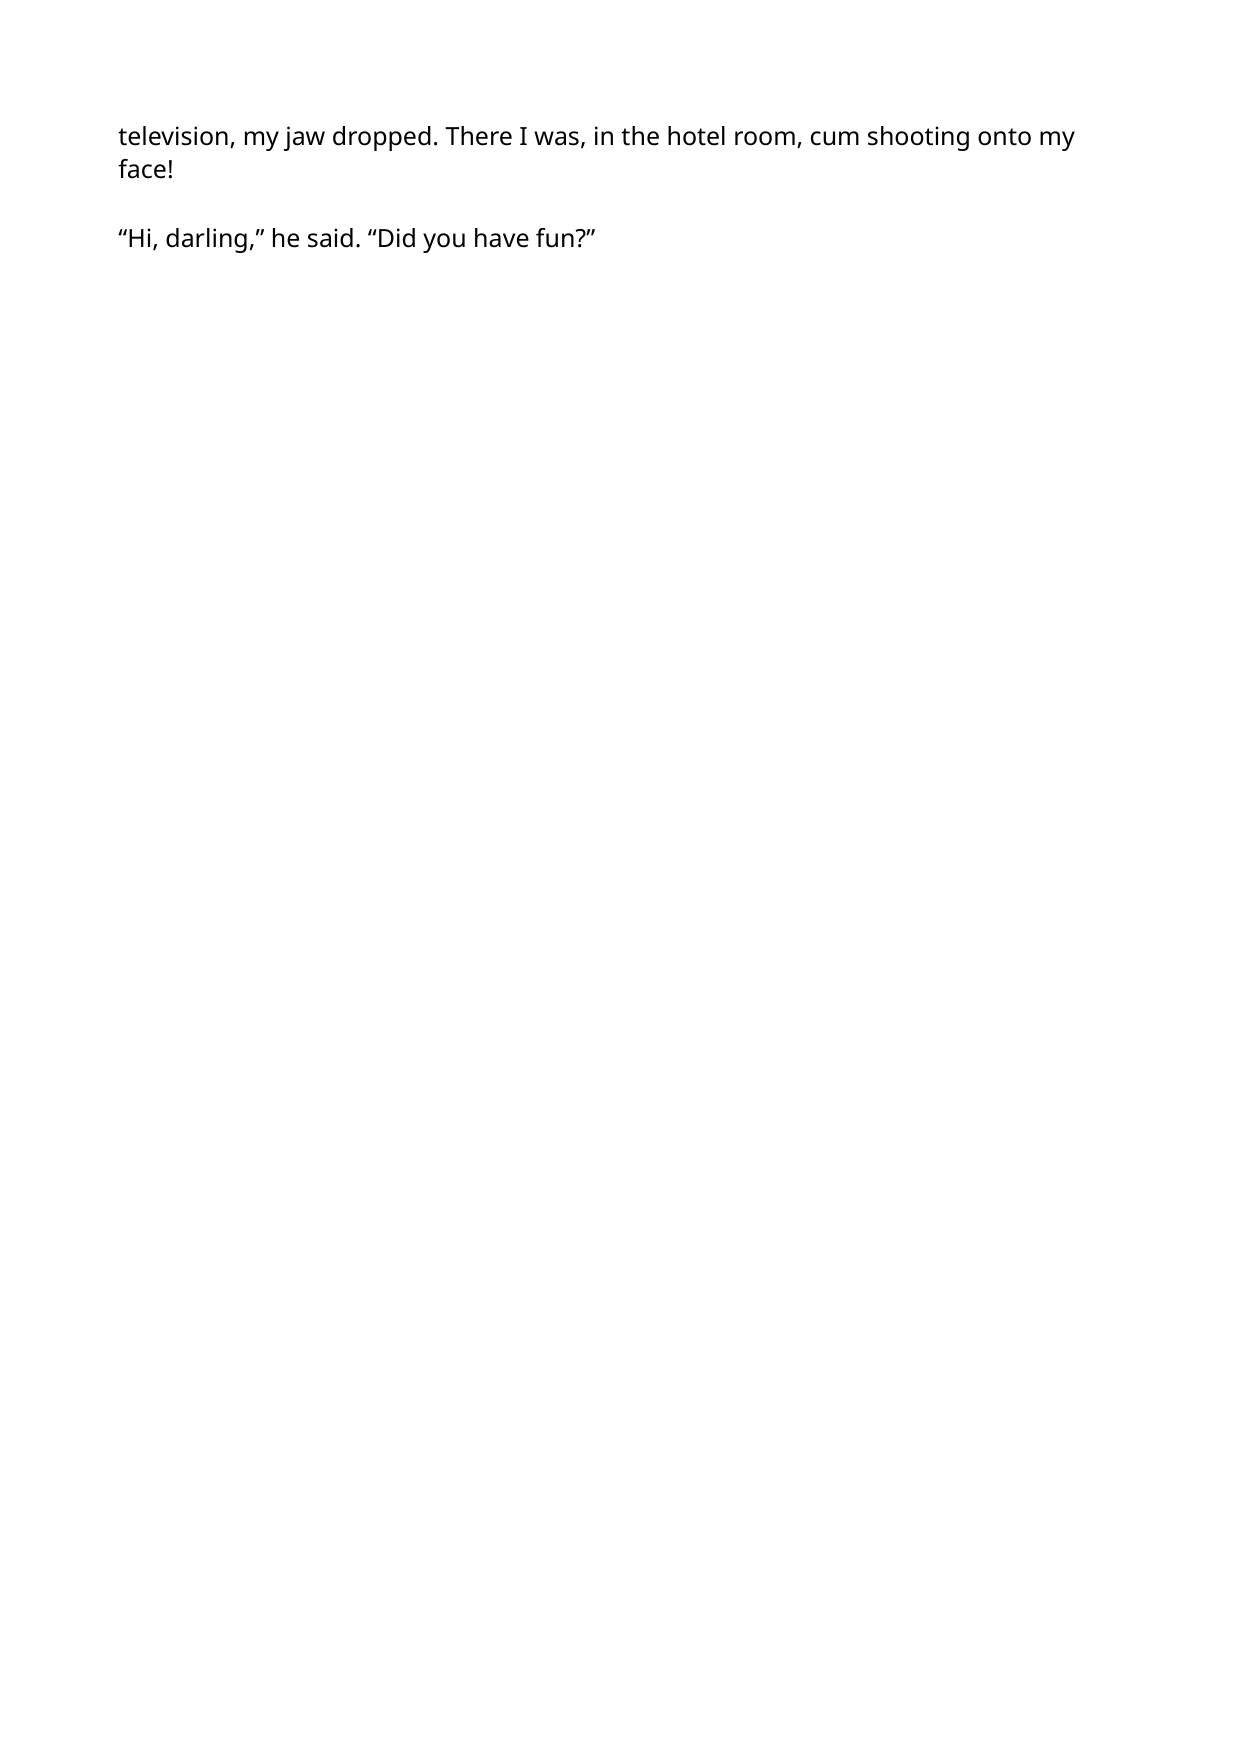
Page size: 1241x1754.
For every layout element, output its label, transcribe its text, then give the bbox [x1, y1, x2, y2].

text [118, 118, 1122, 186]
text “Hi, darling,” he said. “Did you have fun?” [118, 220, 1122, 254]
